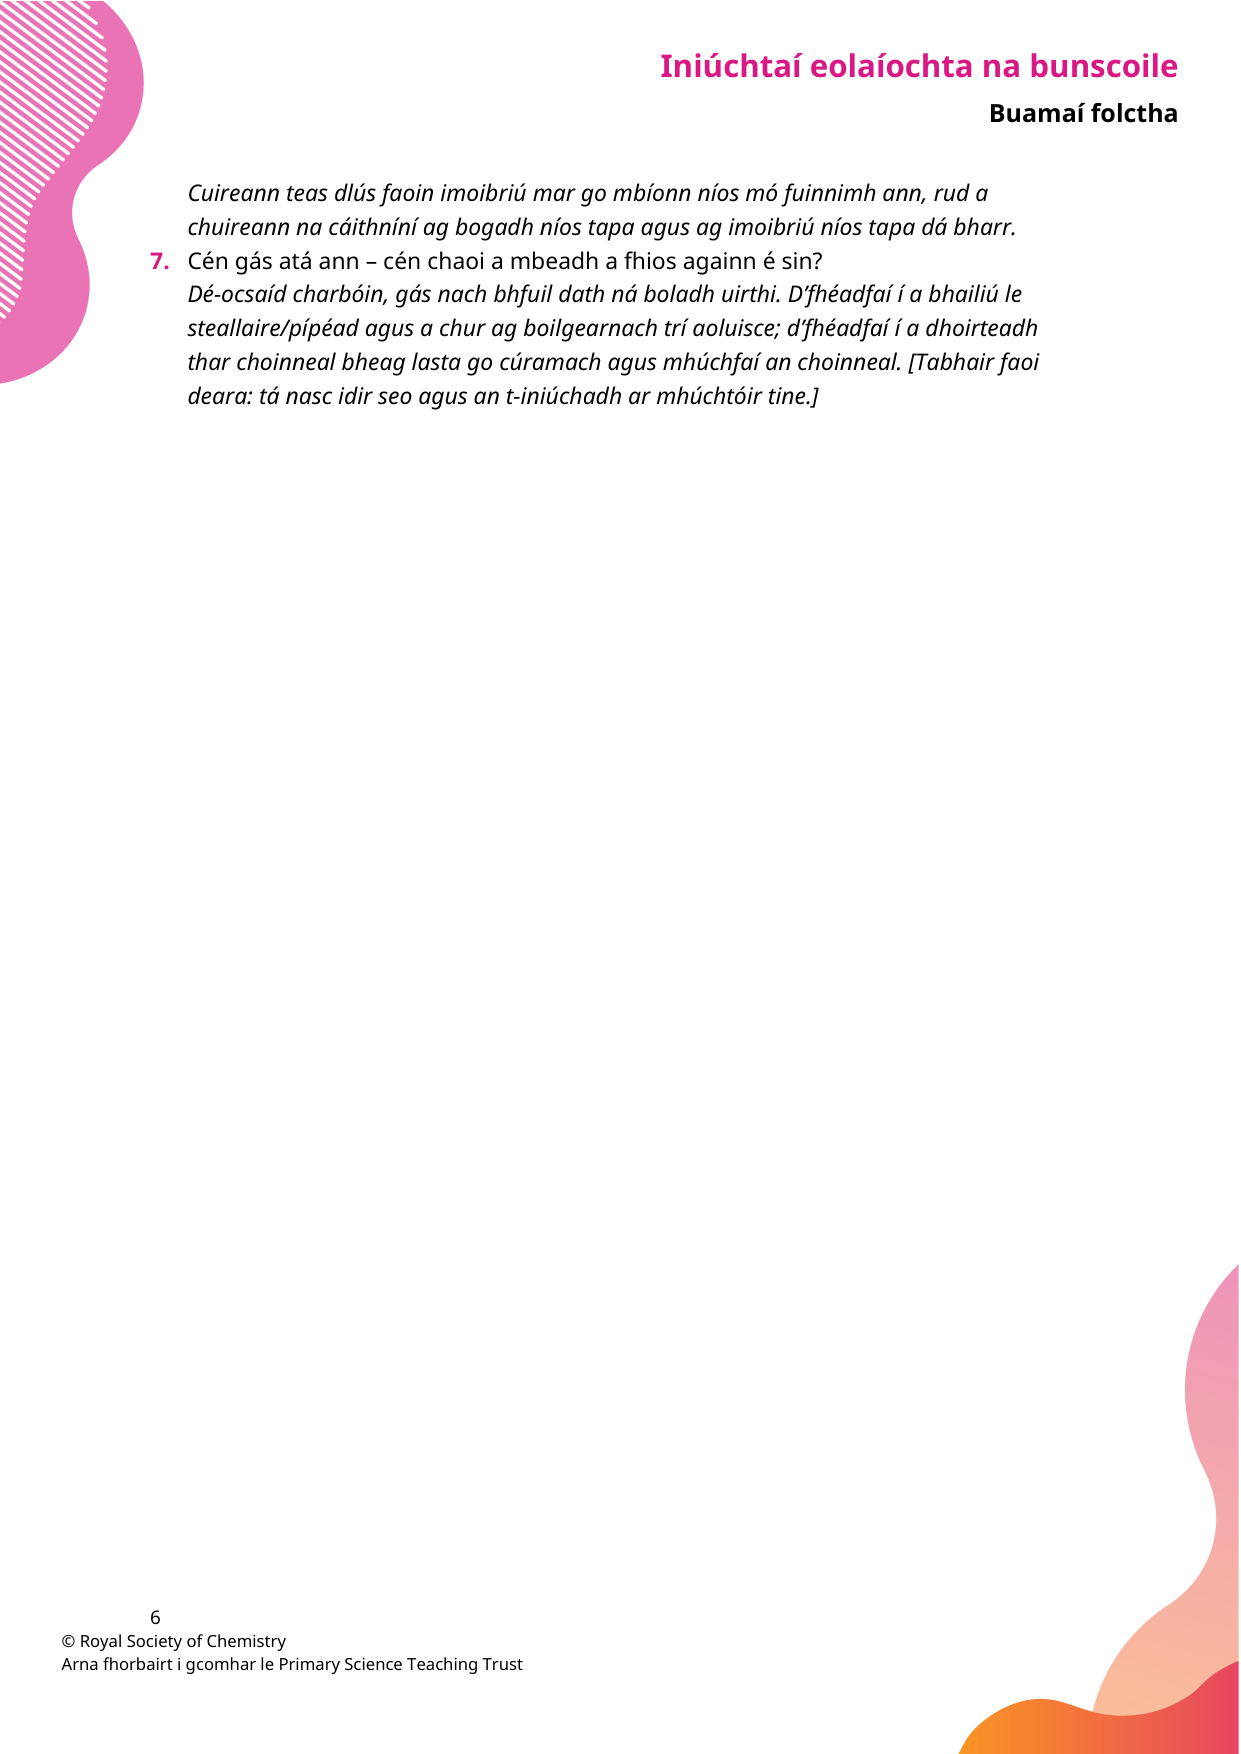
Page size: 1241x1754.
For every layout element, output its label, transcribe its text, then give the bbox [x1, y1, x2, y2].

list Cuireann teas dlús faoin imoibriú mar go mbíonn níos mó fuinnimh ann, rud a chuireann na cáithníní ag bogadh níos tapa agus ag imoibriú níos tapa dá bharr. [187, 177, 1090, 242]
picture [0, 1, 1239, 1754]
list Dé-ocsaíd charbóin, gás nach bhfuil dath ná boladh uirthi. D’fhéadfaí í a bhailiú le steallaire/pípéad agus a chur ag boilgearnach trí aoluisce; d’fhéadfaí í a dhoirteadh thar choinneal bheag lasta go cúramach agus mhúchfaí an choinneal. [Tabhair faoi deara: tá nasc idir seo agus an t-iniúchadh ar mhúchtóir tine.] [187, 278, 1090, 411]
list Cén gás atá ann – cén chaoi a mbeadh a fhios againn é sin? [150, 245, 1090, 276]
